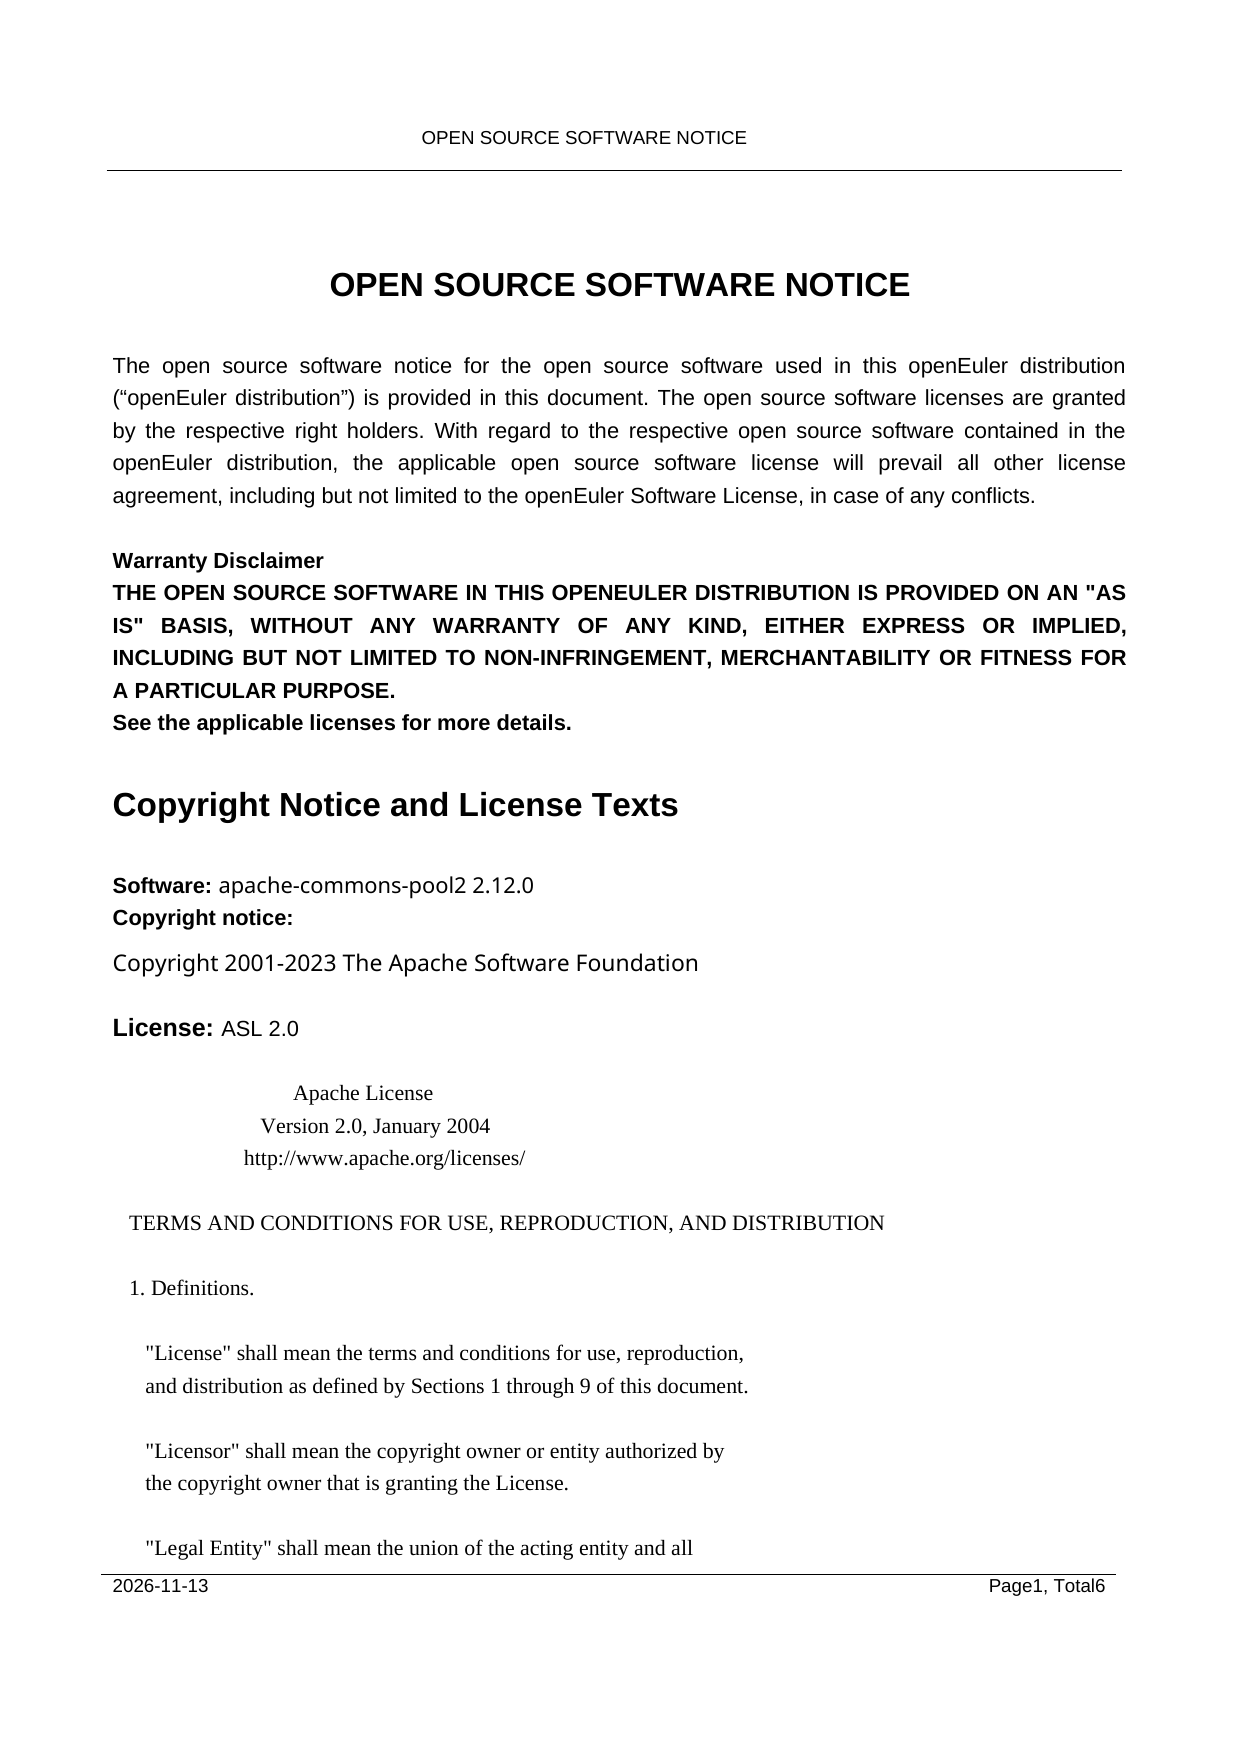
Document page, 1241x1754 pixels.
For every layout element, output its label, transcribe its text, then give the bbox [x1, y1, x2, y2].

title Software: apache-commons-pool2 2.12.0 [112, 869, 1128, 901]
text Warranty Disclaimer [112, 544, 1128, 576]
text The open source software notice for the open source software used in this openEuler distribution (“openEuler distribution”) is provided in this document. The open source software licenses are granted by the respective right holders. With regard to the respective open source software contained in the openEuler distribution, the applicable open source software license will prevail all other license agreement, including but not limited to the openEuler Software License, in case of any conflicts. [112, 349, 1128, 511]
text Copyright 2001-2023 The Apache Software Foundation [112, 947, 1128, 1012]
text Copyright notice: [112, 901, 1128, 934]
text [112, 1044, 1128, 1564]
text THE OPEN SOURCE SOFTWARE IN THIS OPENEULER DISTRIBUTION IS PROVIDED ON AN "AS IS" BASIS, WITHOUT ANY WARRANTY OF ANY KIND, EITHER EXPRESS OR IMPLIED, INCLUDING BUT NOT LIMITED TO NON-INFRINGEMENT, MERCHANTABILITY OR FITNESS FOR A PARTICULAR PURPOSE. See the applicable licenses for more details. [112, 576, 1128, 739]
text Copyright Notice and License Texts [112, 771, 1128, 836]
text OPEN SOURCE SOFTWARE NOTICE [112, 251, 1128, 316]
text License: ASL 2.0 [112, 1012, 1128, 1044]
